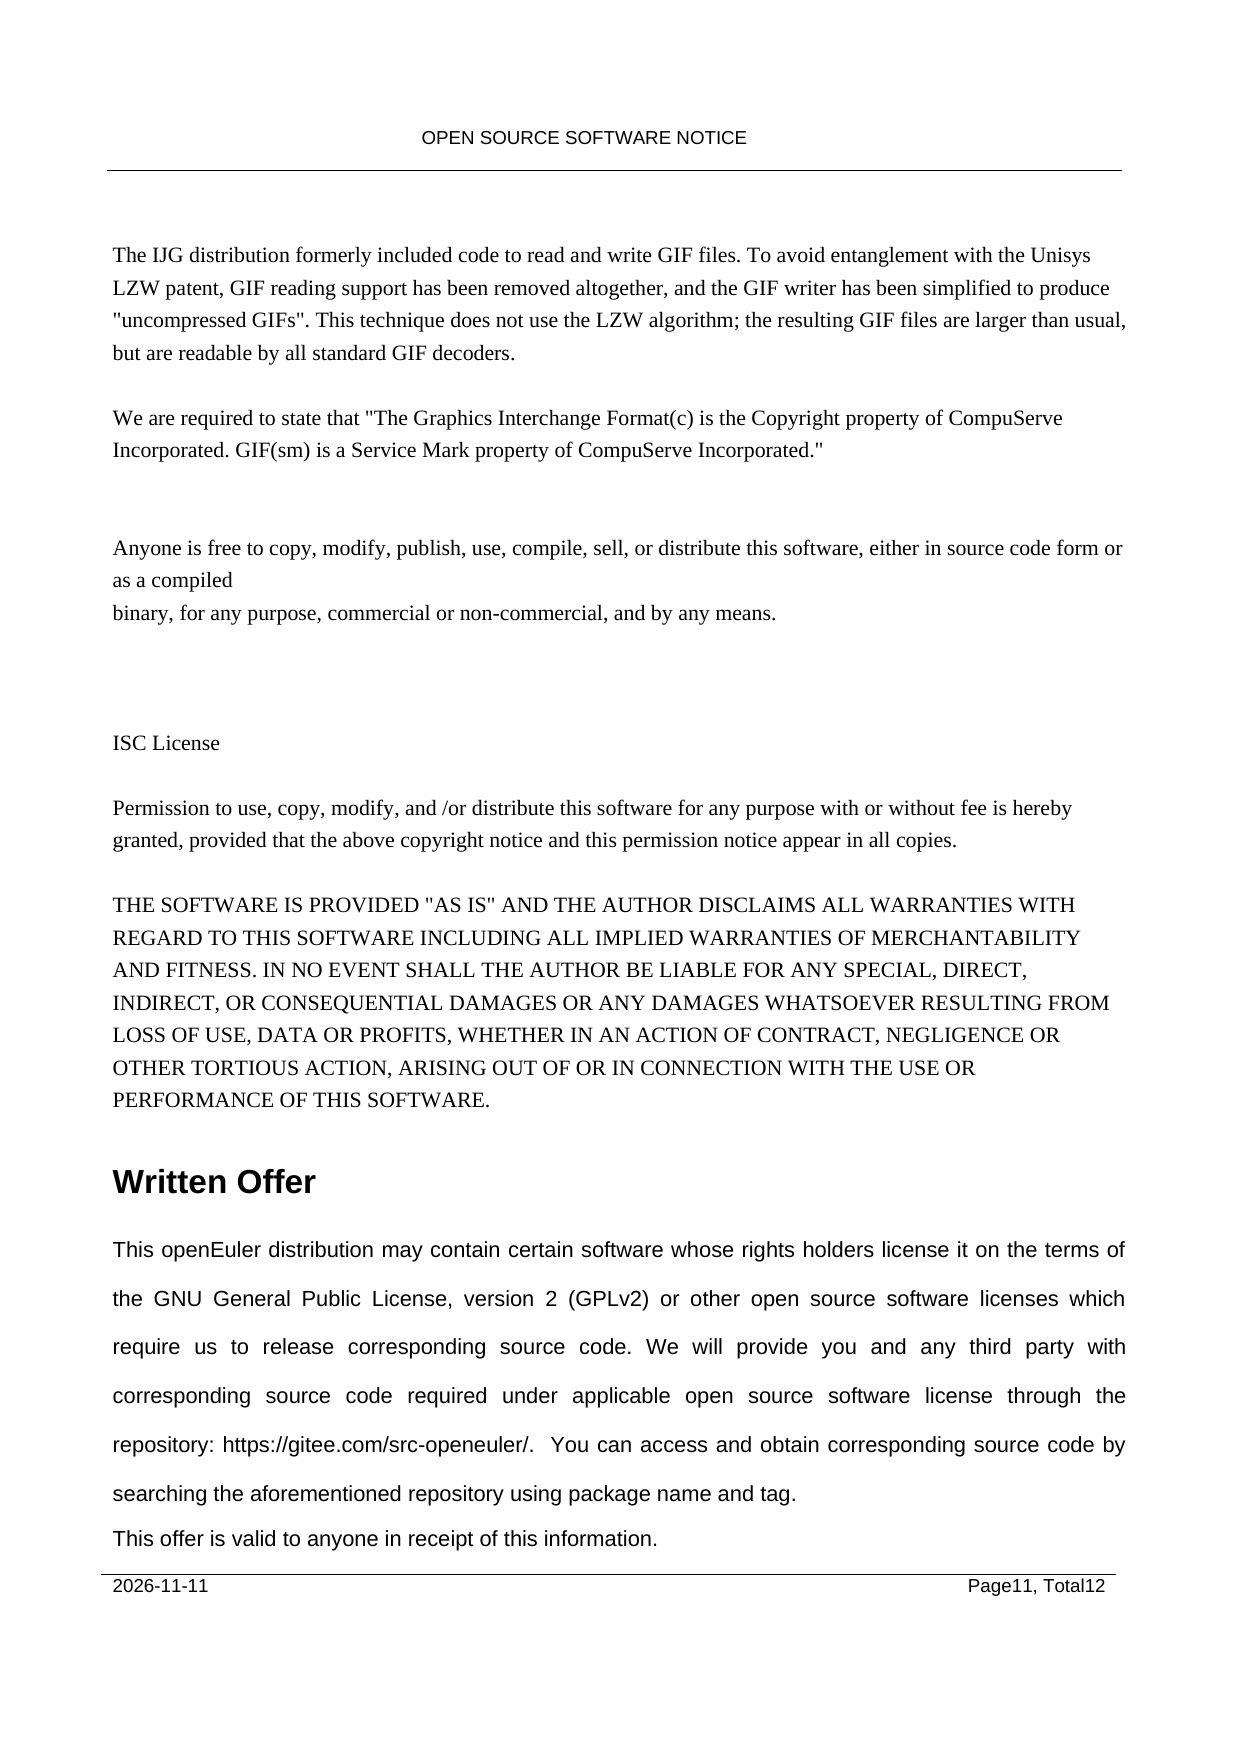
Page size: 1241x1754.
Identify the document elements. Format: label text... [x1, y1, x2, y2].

text This offer is valid to anyone in receipt of this information. [112, 1522, 1128, 1554]
text This openEuler distribution may contain certain software whose rights holders license it on the terms of the GNU General Public License, version 2 (GPLv2) or other open source software licenses which require us to release corresponding source code. We will provide you and any third party with corresponding source code required under applicable open source software license through the repository: https://gitee.com/src-openeuler/. You can access and obtain corresponding source code by searching the aforementioned repository using package name and tag. [112, 1233, 1128, 1509]
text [112, 206, 1128, 1149]
text Written Offer [112, 1149, 1128, 1214]
